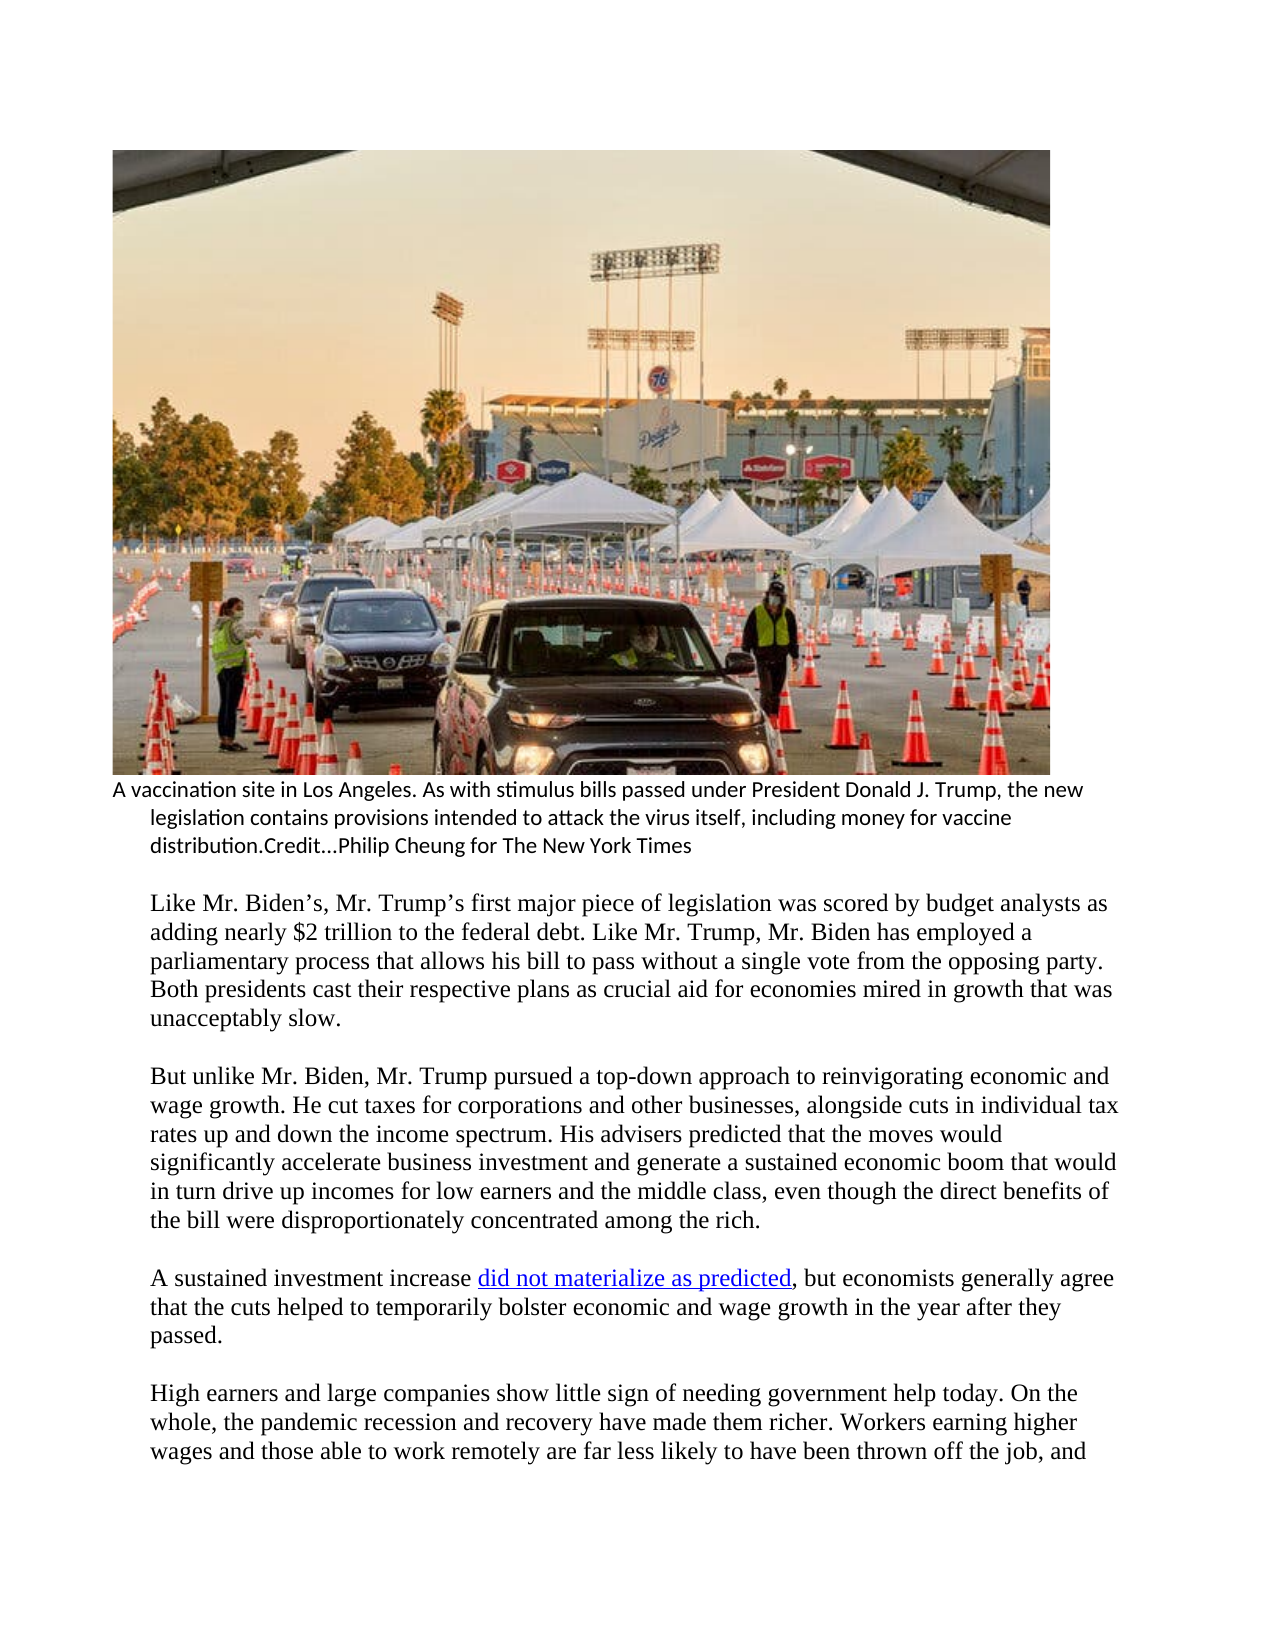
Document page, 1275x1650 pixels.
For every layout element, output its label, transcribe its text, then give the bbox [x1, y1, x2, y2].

text Like Mr. Biden’s, Mr. Trump’s first major piece of legislation was scored by budget analysts as adding nearly $2 trillion to the federal debt. Like Mr. Trump, Mr. Biden has employed a parliamentary process that allows his bill to pass without a single vote from the opposing party. Both presidents cast their respective plans as crucial aid for economies mired in growth that was unacceptably slow. [150, 888, 1125, 1032]
text But unlike Mr. Biden, Mr. Trump pursued a top-down approach to reinvigorating economic and wage growth. He cut taxes for corporations and other businesses, alongside cuts in individual tax rates up and down the income spectrum. His advisers predicted that the moves would significantly accelerate business investment and generate a sustained economic boom that would in turn drive up incomes for low earners and the middle class, even though the direct benefits of the bill were disproportionately concentrated among the rich. [150, 1061, 1125, 1234]
picture [112, 150, 1050, 775]
text A vaccination site in Los Angeles. As with stimulus bills passed under President Donald J. Trump, the new legislation contains provisions intended to attack the virus itself, including money for vaccine distribution.Credit...Philip Cheung for The New York Times [112, 775, 1125, 859]
text A sustained investment increase did not materialize as predicted, but economists generally agree that the cuts helped to temporarily bolster economic and wage growth in the year after they passed. [150, 1263, 1125, 1349]
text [150, 1378, 1125, 1464]
